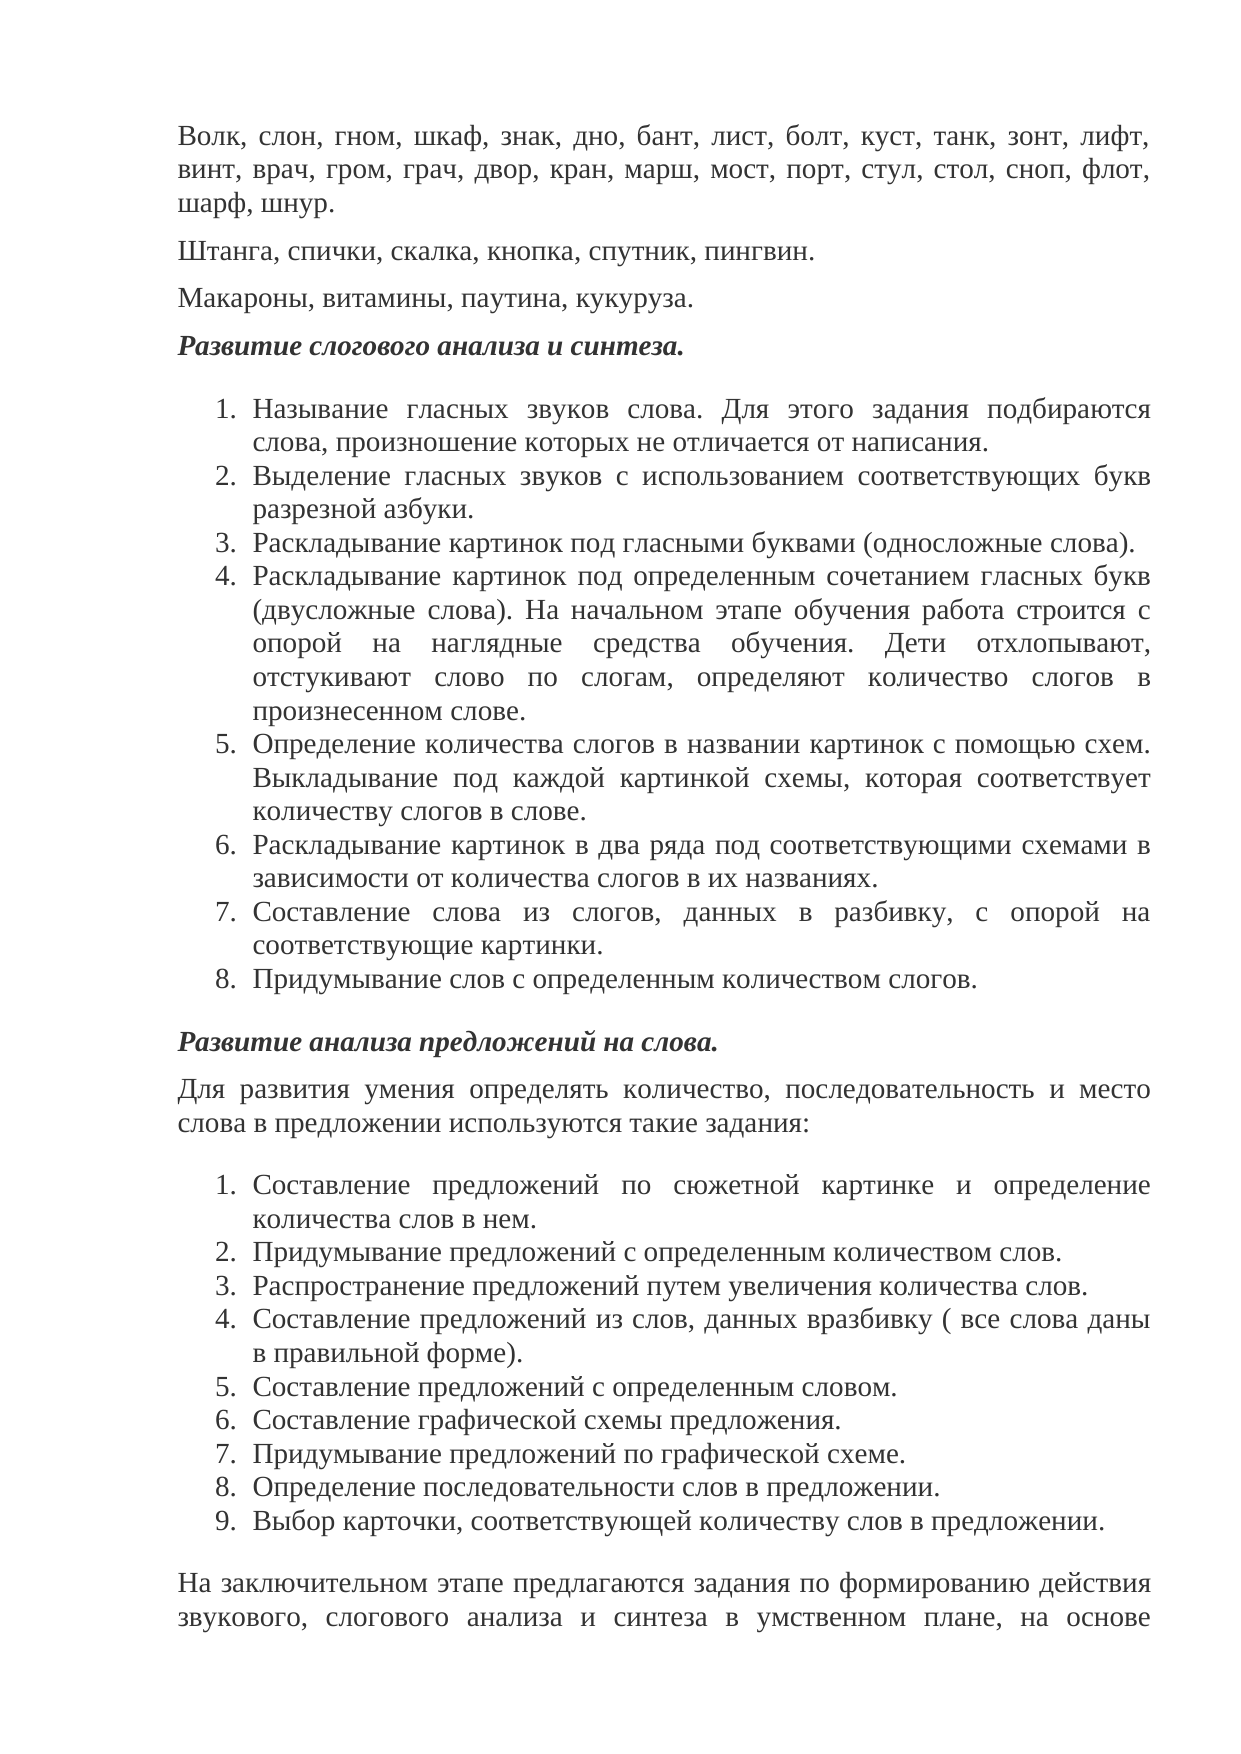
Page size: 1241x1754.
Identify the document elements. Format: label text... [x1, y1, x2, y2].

list Называние гласных звуков слова. Для этого задания подбираются слова, произношение которых не отличается от написания. [215, 391, 1152, 458]
list Выделение гласных звуков с использованием соответствующих букв разрезной азбуки. [215, 458, 1152, 525]
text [177, 1566, 1152, 1633]
list Составление слова из слогов, данных в разбивку, с опорой на соответствующие картинки. [215, 894, 1152, 961]
list Определение последовательности слов в предложении. [215, 1469, 1152, 1503]
list Определение количества слогов в названии картинок с помощью схем. Выкладывание под каждой картинкой схемы, которая соответствует количеству слогов в слове. [215, 726, 1152, 827]
list Раскладывание картинок под определенным сочетанием гласных букв (двусложные слова). На начальном этапе обучения работа строится с опорой на наглядные средства обучения. Дети отхлопывают, отстукивают слово по слогам, определяют количество слогов в произнесенном слове. [215, 558, 1152, 726]
list Распространение предложений путем увеличения количества слов. [215, 1268, 1152, 1302]
list Составление предложений с определенным словом. [215, 1369, 1152, 1402]
list Выбор карточки, соответствующей количеству слов в предложении. [215, 1503, 1152, 1536]
list Раскладывание картинок в два ряда под соответствующими схемами в зависимости от количества слогов в их названиях. [215, 827, 1152, 894]
text Волк, слон, гном, шкаф, знак, дно, бант, лист, болт, куст, танк, зонт, лифт, винт, врач, гром, грач, двор, кран, марш, мост, порт, стул, стол, сноп, флот, шарф, шнур. [177, 118, 1152, 219]
text Макароны, витамины, паутина, кукуруза. [177, 280, 1152, 314]
list Придумывание предложений по графической схеме. [215, 1436, 1152, 1469]
text Для развития умения определять количество, последовательность и место слова в предложении используются такие задания: [177, 1071, 1152, 1138]
list Составление предложений по сюжетной картинке и определение количества слов в нем. [215, 1167, 1152, 1234]
list Придумывание слов с определенным количеством слогов. [215, 961, 1152, 994]
text Развитие слогового анализа и синтеза. [177, 328, 1152, 362]
text Штанга, спички, скалка, кнопка, спутник, пингвин. [177, 233, 1152, 266]
list Раскладывание картинок под гласными буквами (односложные слова). [215, 525, 1152, 558]
list Придумывание предложений с определенным количеством слов. [215, 1234, 1152, 1268]
text Развитие анализа предложений на слова. [177, 1024, 1152, 1057]
list Составление графической схемы предложения. [215, 1402, 1152, 1436]
list Составление предложений из слов, данных вразбивку ( все слова даны в правильной форме). [215, 1302, 1152, 1369]
